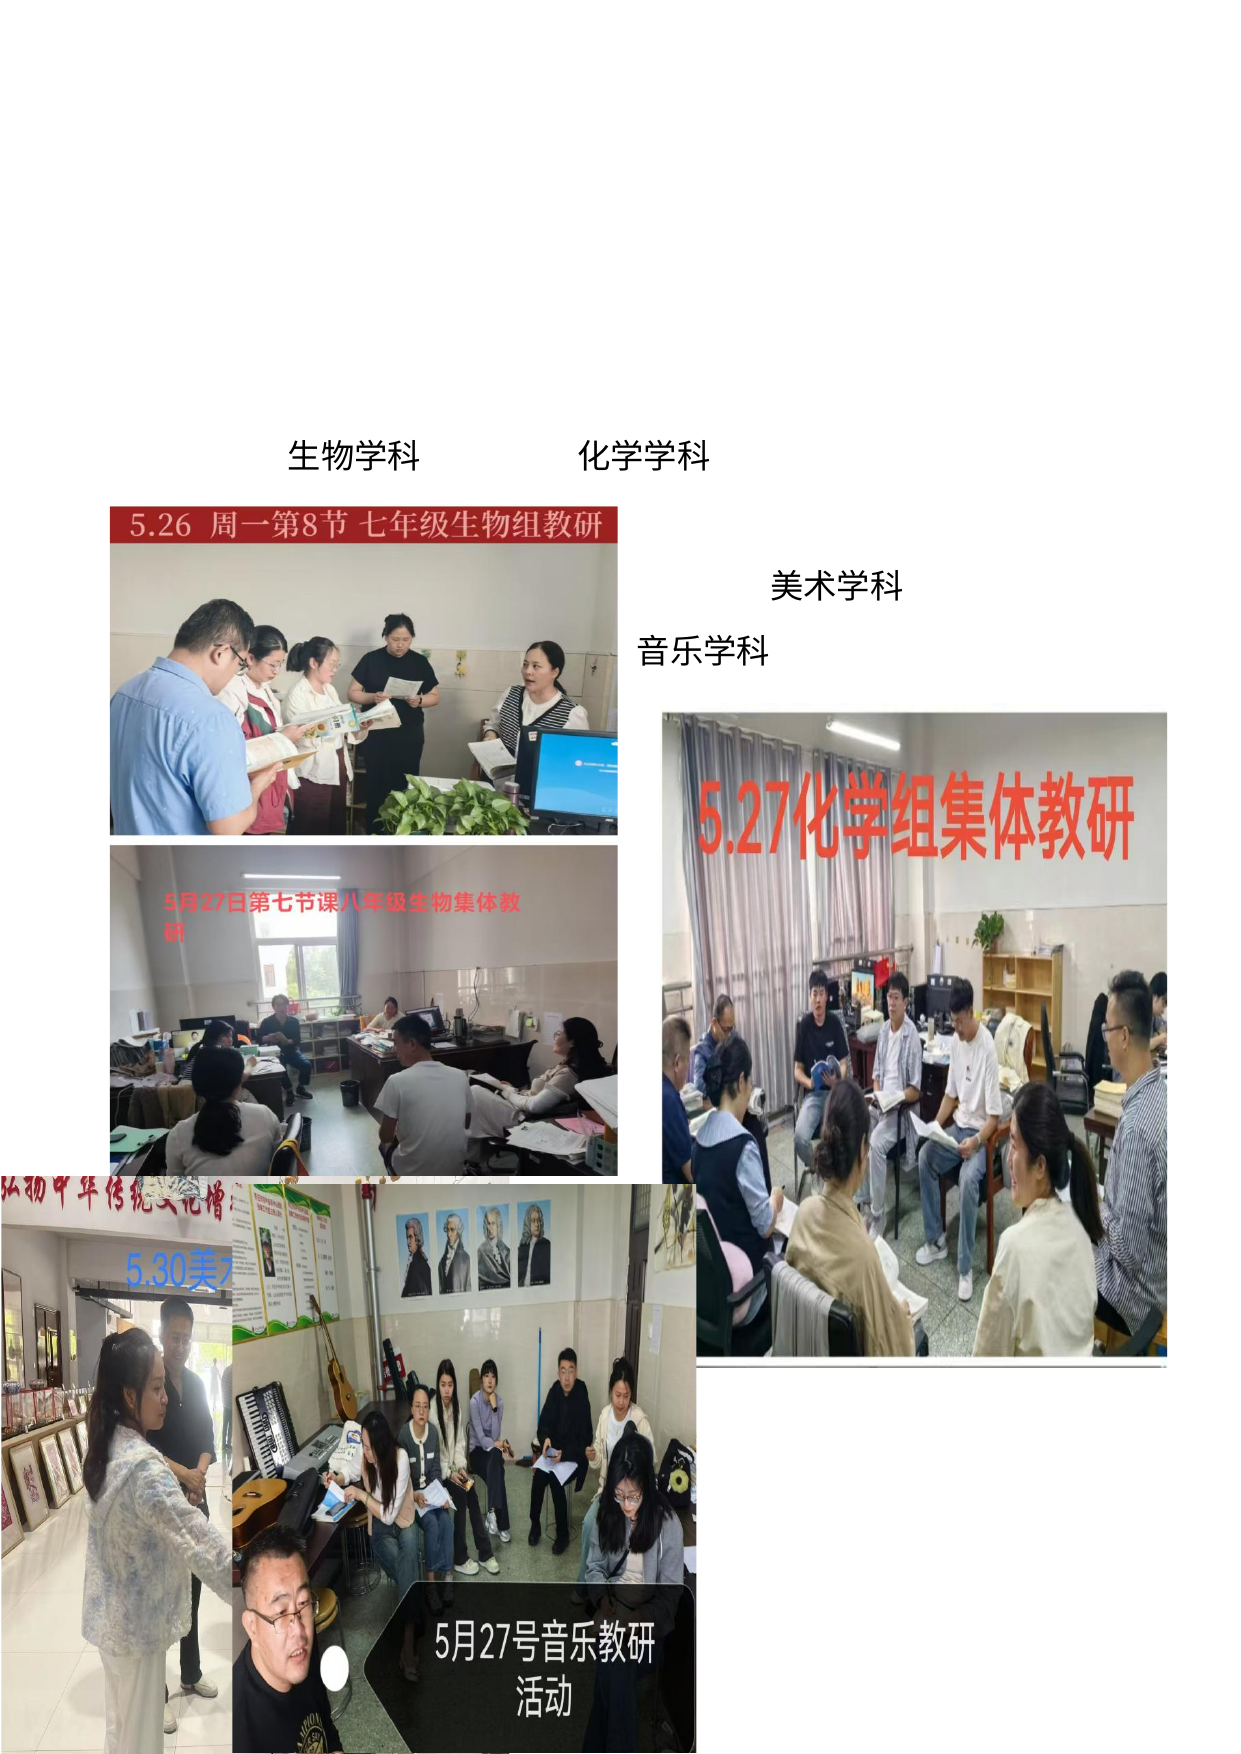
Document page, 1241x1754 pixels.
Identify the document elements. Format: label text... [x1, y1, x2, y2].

picture [108, 492, 617, 1174]
picture [0, 703, 1167, 1752]
text 生物学科 化学学科 [187, 422, 1053, 487]
text 美术学科 音乐学科 [617, 552, 1053, 682]
